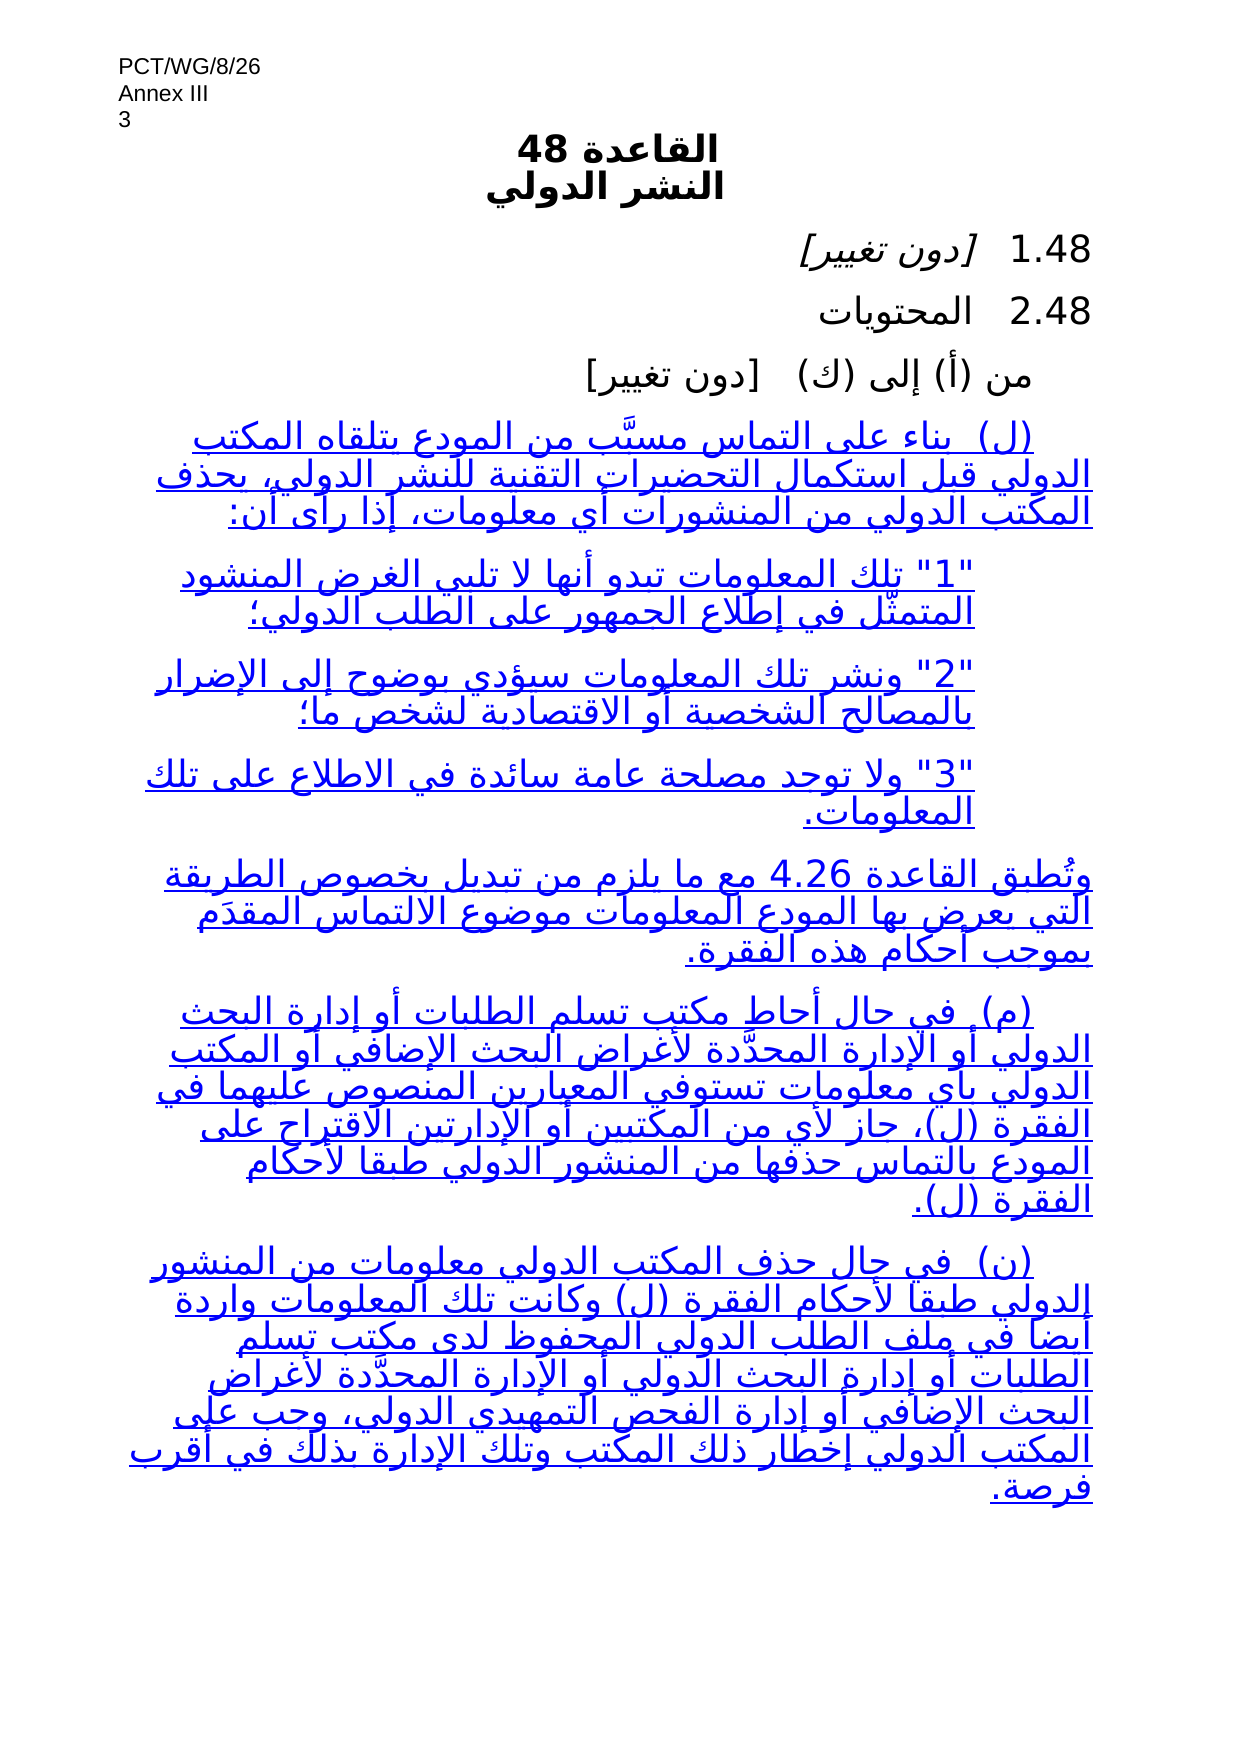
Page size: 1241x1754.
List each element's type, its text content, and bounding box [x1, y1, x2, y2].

text 2.48 المحتويات [883, 295, 1092, 332]
text من (أ) إلى (ك) [دون تغيير] [118, 357, 1093, 395]
text (ل) بناء على التماس مسبَّب من المودع يتلقاه المكتب الدولي قبل استكمال التحضيرات التقنية للنشر الدولي، يحذف المكتب الدولي من المنشورات أي معلومات، إذا رأى أن: [118, 420, 1093, 532]
text "2" ونشر تلك المعلومات سيؤدي بوضوح إلى الإضرار بالمصالح الشخصية أو الاقتصادية لشخص ما؛ [118, 657, 974, 732]
text 1.48 [دون تغيير] [118, 232, 1092, 270]
text القاعدة 48 النشر الدولي [118, 132, 1092, 207]
text "1" تلك المعلومات تبدو أنها لا تلبي الغرض المنشود المتمثّل في إطلاع الجمهور على الطلب الدولي؛ [118, 557, 974, 632]
text وتُطبق القاعدة 4.26 مع ما يلزم من تبديل بخصوص الطريقة التي يعرض بها المودع المعلومات موضوع الالتماس المقدَم بموجب أحكام هذه الفقرة. [118, 857, 1092, 970]
text 2.48 المحتويات [118, 295, 956, 332]
text "3" ولا توجد مصلحة عامة سائدة في الاطلاع على تلك المعلومات. [118, 757, 974, 832]
text (م) في حال أحاط مكتب تسلم الطلبات أو إدارة البحث الدولي أو الإدارة المحدَّدة لأغراض البحث الإضافي أو المكتب الدولي بأي معلومات تستوفي المعيارين المنصوص عليهما في الفقرة (ل)، جاز لأي من المكتبين أو الإدارتين الاقتراح على المودع بالتماس حذفها من المنشور الدولي طبقا لأحكام الفقرة (ل). [118, 995, 1093, 1220]
text (ن) في حال حذف المكتب الدولي معلومات من المنشور الدولي طبقا لأحكام الفقرة (ل) وكانت تلك المعلومات واردة أيضا في ملف الطلب الدولي المحفوظ لدى مكتب تسلم الطلبات أو إدارة البحث الدولي أو الإدارة المحدَّدة لأغراض البحث الإضافي أو إدارة الفحص التمهيدي الدولي، وجب على المكتب الدولي إخطار ذلك المكتب وتلك الإدارة بذلك في أقرب فرصة. [118, 1245, 1093, 1507]
